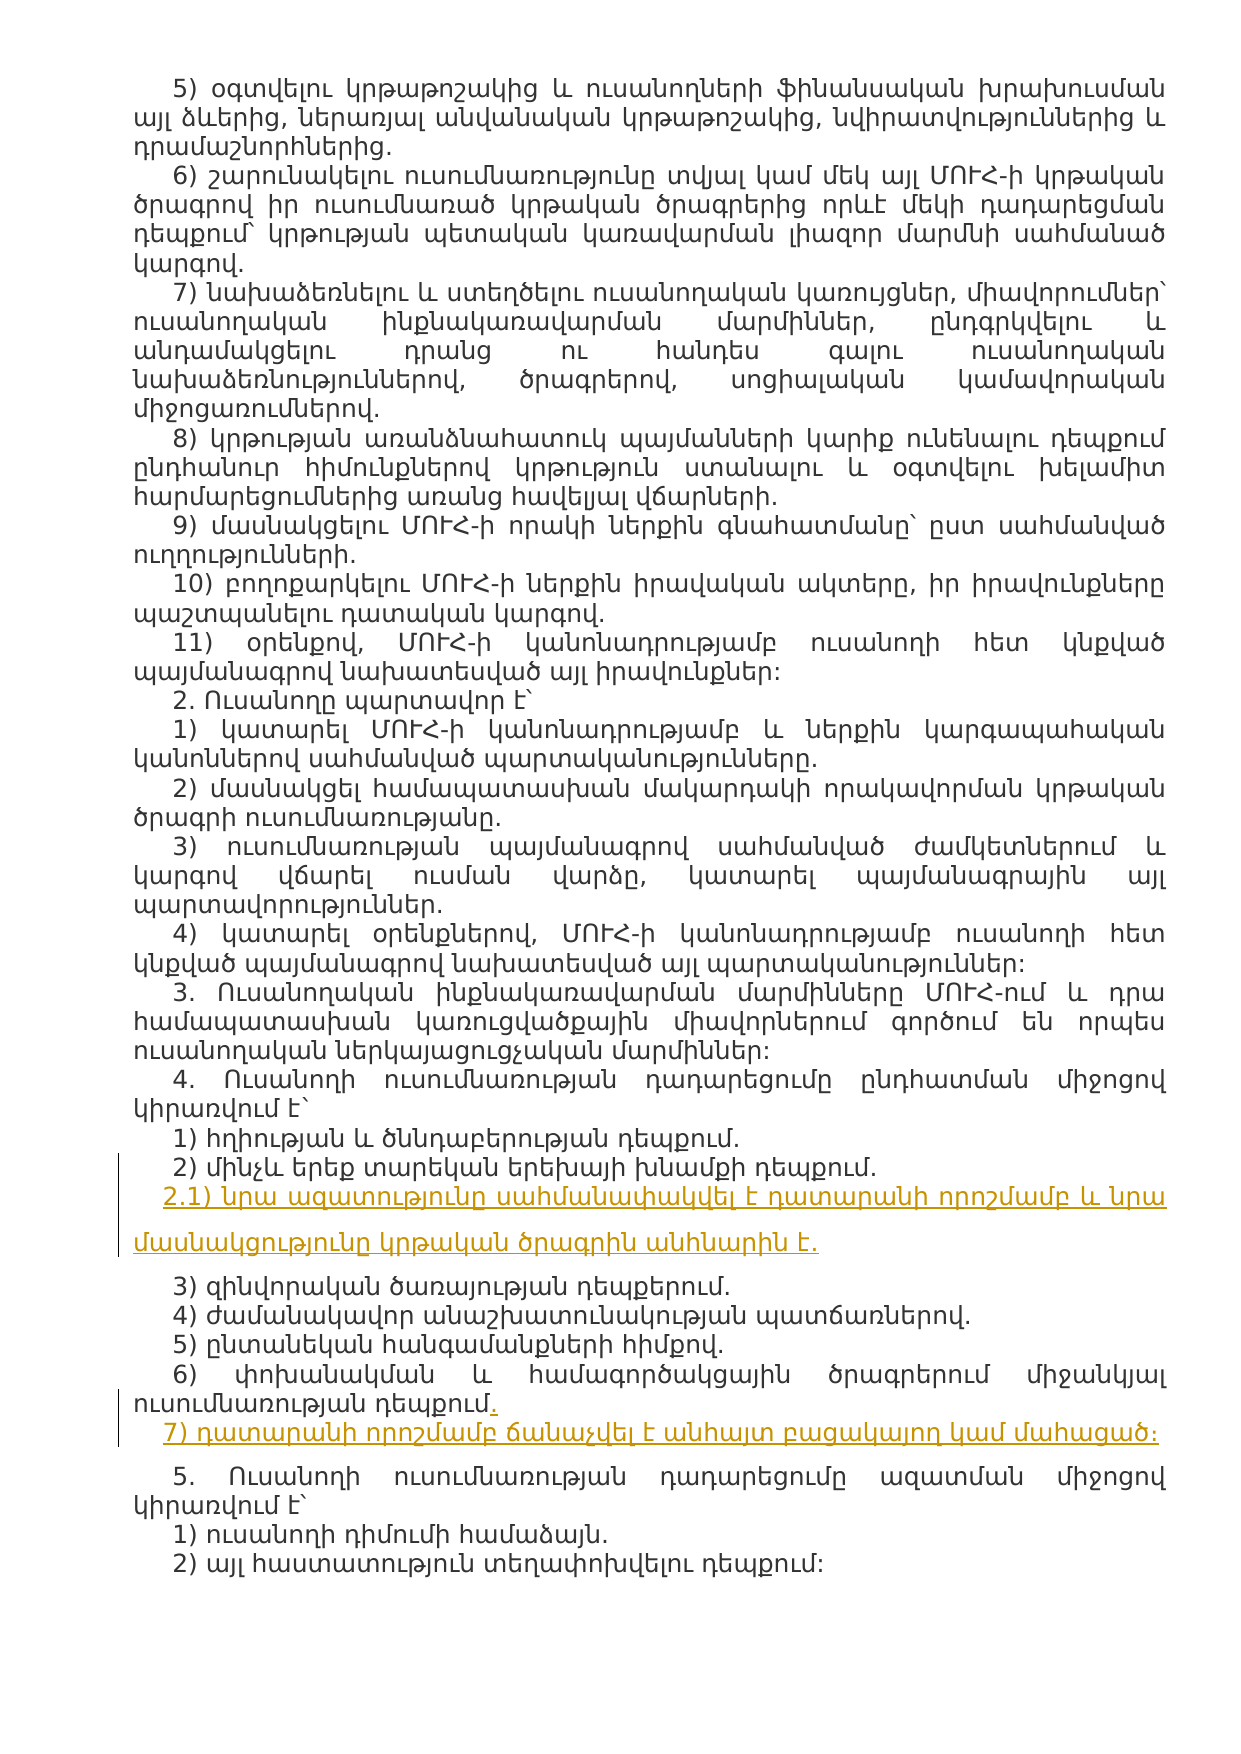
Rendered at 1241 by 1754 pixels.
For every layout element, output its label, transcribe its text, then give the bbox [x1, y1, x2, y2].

text 11) օրենքով, ՄՈՒՀ-ի կանոնադրությամբ ուսանողի հետ կնքված պայմանագրով նախատեսված այլ իրավունքներ: [133, 628, 1167, 686]
text 3) զինվորական ծառայության դեպքերում. [133, 1272, 1167, 1302]
text 10) բողոքարկելու ՄՈՒՀ-ի ներքին իրավական ակտերը, իր իրավունքները պաշտպանելու դատական կարգով. [133, 570, 1167, 628]
text 8) կրթության առանձնահատուկ պայմանների կարիք ունենալու դեպքում ընդհանուր հիմունքներով կրթություն ստանալու և օգտվելու խելամիտ հարմարեցումներից առանց հավելյալ վճարների. [133, 424, 1167, 511]
text 1) ուսանողի դիմումի համաձայն. [133, 1520, 1167, 1549]
text 2) այլ հաստատություն տեղափոխվելու դեպքում: [133, 1549, 1167, 1579]
text 4. Ուսանողի ուսումնառության դադարեցումը ընդհատման միջոցով կիրառվում է` [133, 1066, 1167, 1124]
text 6) շարունակելու ուսումնառությունը տվյալ կամ մեկ այլ ՄՈՒՀ-ի կրթական ծրագրով իր ուսումնառած կրթական ծրագրերից որևէ մեկի դադարեցման դեպքում՝ կրթության պետական կառավարման լիազոր մարմնի սահմանած կարգով. [133, 161, 1167, 278]
text 1) կատարել ՄՈՒՀ-ի կանոնադրությամբ և ներքին կարգապահական կանոններով սահմանված պարտականությունները. [133, 716, 1167, 774]
text 7) նախաձեռնելու և ստեղծելու ուսանողական կառույցներ, միավորումներ՝ ուսանողական ինքնակառավարման մարմիններ, ընդգրկվելու և անդամակցելու դրանց ու հանդես գալու ուսանողական նախաձեռնություններով, ծրագրերով, սոցիալական կամավորական միջոցառումներով. [133, 278, 1167, 424]
text 5) օգտվելու կրթաթոշակից և ուսանողների ֆինանսական խրախուսման այլ ձևերից, ներառյալ անվանական կրթաթոշակից, նվիրատվություններից և դրամաշնորհներից. [133, 74, 1167, 161]
text 2) մասնակցել համապատասխան մակարդակի որակավորման կրթական ծրագրի ուսումնառությանը. [133, 774, 1167, 832]
text 5. Ուսանողի ուսումնառության դադարեցումը ազատման միջոցով կիրառվում է՝ [133, 1462, 1167, 1520]
text 2. Ուսանողը պարտավոր է՝ [133, 686, 1167, 716]
text 6) փոխանակման և համագործակցային ծրագրերում միջանկյալ ուսումնառության դեպքում [133, 1360, 1167, 1418]
text 3) ուսումնառության պայմանագրով սահմանված ժամկետներում և կարգով վճարել ուսման վարձը, կատարել պայմանագրային այլ պարտավորություններ. [133, 832, 1167, 920]
text 2) մինչև երեք տարեկան երեխայի խնամքի դեպքում. [133, 1153, 1167, 1182]
text 4) կատարել օրենքներով, ՄՈՒՀ-ի կանոնադրությամբ ուսանողի հետ կնքված պայմանագրով նախատեսված այլ պարտականություններ: [133, 920, 1167, 978]
text 1) հղիության և ծննդաբերության դեպքում. [133, 1124, 1167, 1153]
text 5) ընտանեկան հանգամանքների հիմքով. [133, 1331, 1167, 1360]
text 3. Ուսանողական ինքնակառավարման մարմինները ՄՈՒՀ-ում և դրա համապատասխան կառուցվածքային միավորներում գործում են որպես ուսանողական ներկայացուցչական մարմիններ: [133, 978, 1167, 1066]
text 9) մասնակցելու ՄՈՒՀ-ի որակի ներքին գնահատմանը՝ ըստ սահմանված ուղղությունների. [133, 511, 1167, 570]
text 4) ժամանակավոր անաշխատունակության պատճառներով. [133, 1302, 1167, 1331]
